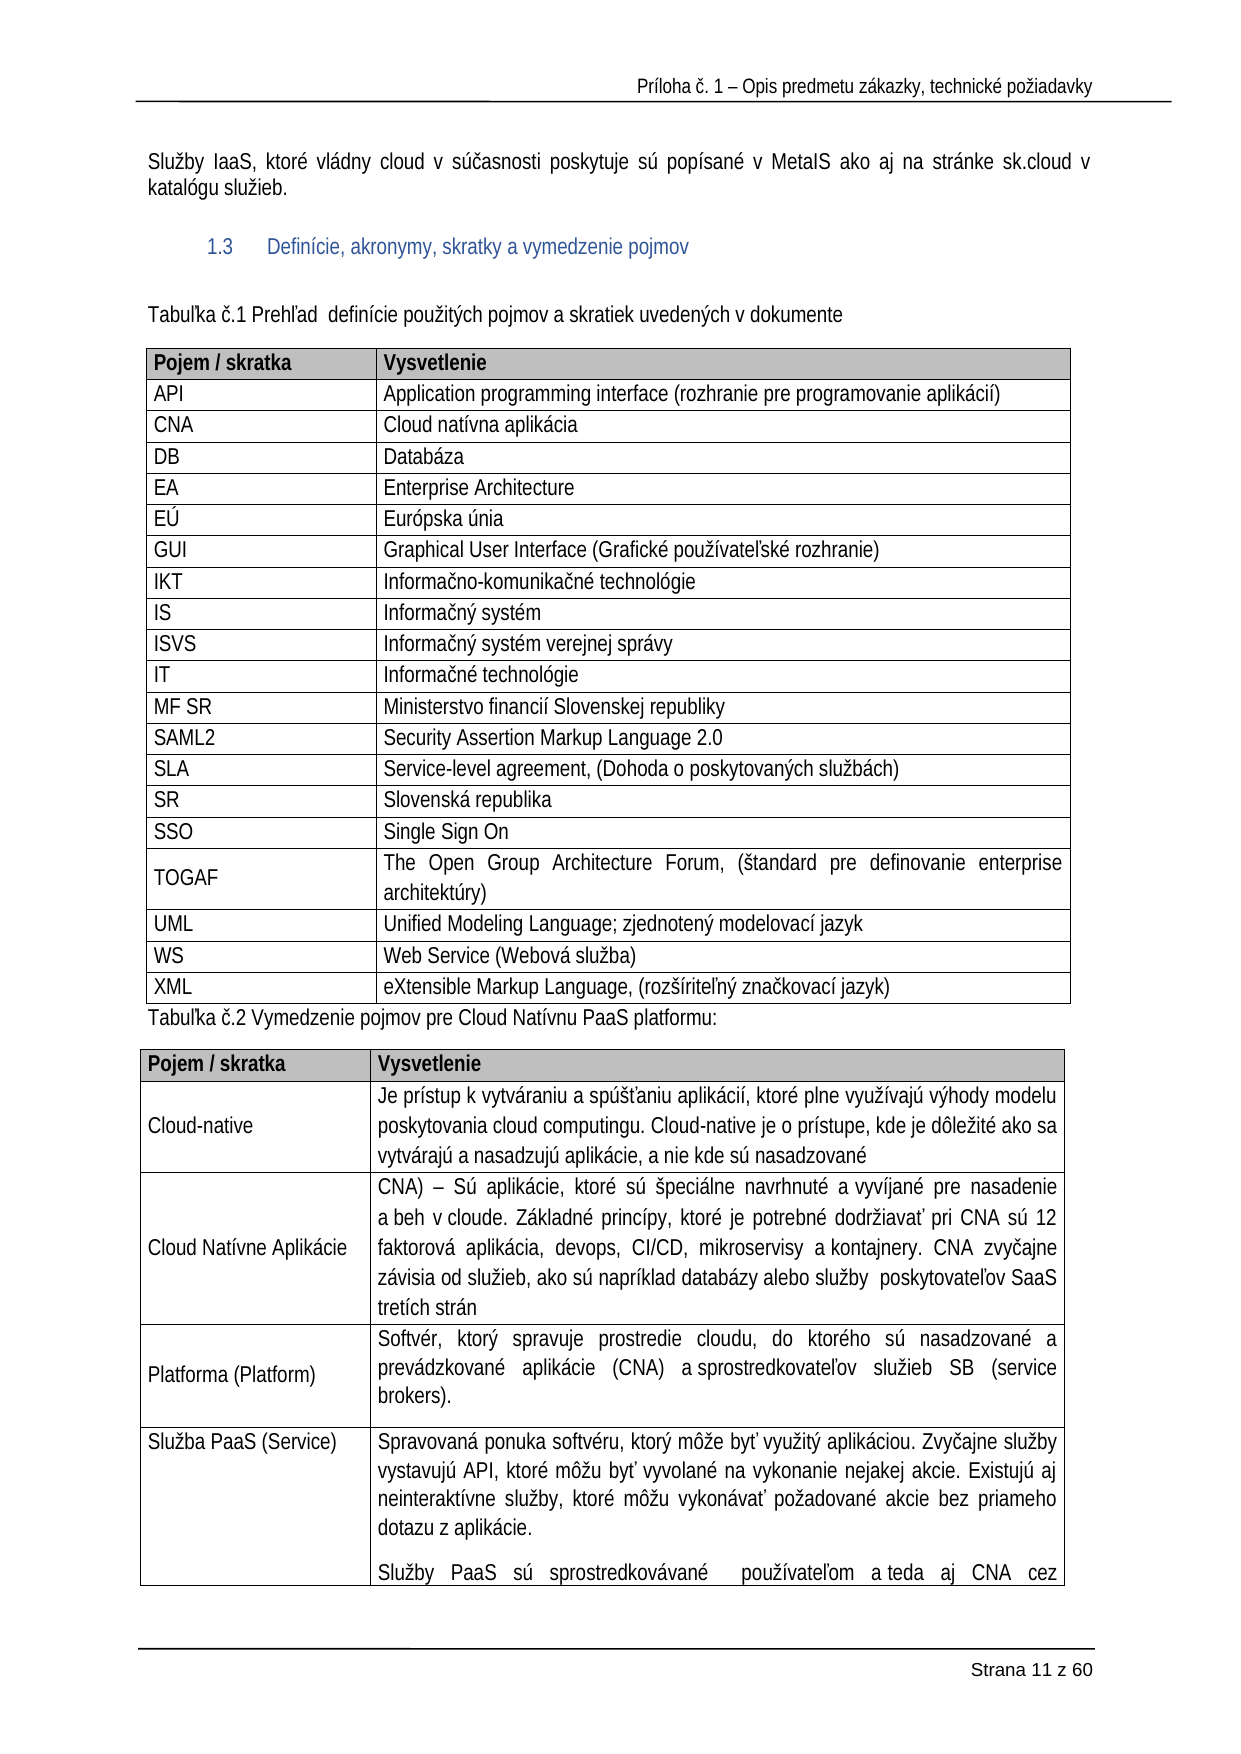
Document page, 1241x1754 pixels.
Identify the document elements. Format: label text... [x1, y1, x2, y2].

table_cell The Open Group Architecture Forum, (štandard pre definovanie enterprise architektúry) [377, 849, 1070, 909]
table_cell Enterprise Architecture [377, 474, 1070, 504]
table_cell Service-level agreement, (Dohoda o poskytovaných službách) [377, 755, 1070, 785]
table_cell GUI [147, 536, 376, 567]
text Tabuľka č.1 Prehľad definície použitých pojmov a skratiek uvedených v dokumente [148, 301, 1092, 327]
table_cell Graphical User Interface (Grafické používateľské rozhranie) [377, 536, 1070, 567]
table_cell Cloud-native [141, 1082, 370, 1172]
table_cell Európska únia [377, 505, 1070, 535]
table_cell IS [147, 599, 376, 629]
table_cell SR [147, 786, 376, 817]
table_cell XML [147, 973, 376, 1003]
table_cell Application programming interface (rozhranie pre programovanie aplikácií) [377, 380, 1070, 410]
table_cell SLA [147, 755, 376, 785]
table_header Pojem / skratka [141, 1050, 370, 1081]
table_cell UML [147, 910, 376, 941]
table_cell Softvér, ktorý spravuje prostredie cloudu, do ktorého sú nasadzované a prevádzkované aplikácie (CNA) a sprostredkovateľov služieb SB (service brokers). [371, 1325, 1064, 1427]
table_cell ISVS [147, 630, 376, 660]
table_cell Web Service (Webová služba) [377, 942, 1070, 972]
table_cell Slovenská republika [377, 786, 1070, 817]
table_cell EA [147, 474, 376, 504]
table_cell EÚ [147, 505, 376, 535]
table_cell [141, 1428, 370, 1585]
table_cell WS [147, 942, 376, 972]
table_cell Informačný systém verejnej správy [377, 630, 1070, 660]
table_cell Informačné technológie [377, 661, 1070, 692]
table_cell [371, 1428, 1064, 1585]
text Tabuľka č.2 Vymedzenie pojmov pre Cloud Natívnu PaaS platformu: [148, 1004, 1092, 1031]
table_cell Unified Modeling Language; zjednotený modelovací jazyk [377, 910, 1070, 941]
table_cell API [147, 380, 376, 410]
table_header Vysvetlenie [371, 1050, 1064, 1081]
table_cell SSO [147, 818, 376, 848]
table_header Vysvetlenie [377, 349, 1070, 379]
table_cell Cloud Natívne Aplikácie [141, 1173, 370, 1324]
table_cell TOGAF [147, 849, 376, 909]
table_cell CNA [147, 411, 376, 442]
table_cell Cloud natívna aplikácia [377, 411, 1070, 442]
table_cell DB [147, 443, 376, 473]
table_cell eXtensible Markup Language, (rozšíriteľný značkovací jazyk) [377, 973, 1070, 1003]
table_cell IKT [147, 568, 376, 598]
table_cell Informačno-komunikačné technológie [377, 568, 1070, 598]
table_cell SAML2 [147, 724, 376, 754]
table_cell Security Assertion Markup Language 2.0 [377, 724, 1070, 754]
table_cell Ministerstvo financií Slovenskej republiky [377, 693, 1070, 723]
text Služby IaaS, ktoré vládny cloud v súčasnosti poskytuje sú popísané v MetaIS ako aj na stránke sk.cloud v katalógu služieb. [148, 148, 1092, 200]
table_header Pojem / skratka [147, 349, 376, 379]
table_cell Informačný systém [377, 599, 1070, 629]
table_cell Single Sign On [377, 818, 1070, 848]
table_cell Databáza [377, 443, 1070, 473]
table_cell MF SR [147, 693, 376, 723]
subtitle Definície, akronymy, skratky a vymedzenie pojmov [207, 233, 1092, 259]
table_cell Platforma (Platform) [141, 1325, 370, 1427]
table_cell Je prístup k vytváraniu a spúšťaniu aplikácií, ktoré plne využívajú výhody modelu poskytovania cloud computingu. Cloud-native je o prístupe, kde je dôležité ako sa vytvárajú a nasadzujú aplikácie, a nie kde sú nasadzované [371, 1082, 1064, 1172]
table_cell IT [147, 661, 376, 692]
table_cell CNA) – Sú aplikácie, ktoré sú špeciálne navrhnuté a vyvíjané pre nasadenie a beh v cloude. Základné princípy, ktoré je potrebné dodržiavať pri CNA sú 12 faktorová aplikácia, devops, CI/CD, mikroservisy a kontajnery. CNA zvyčajne závisia od služieb, ako sú napríklad databázy alebo služby poskytovateľov SaaS tretích strán [371, 1173, 1064, 1324]
